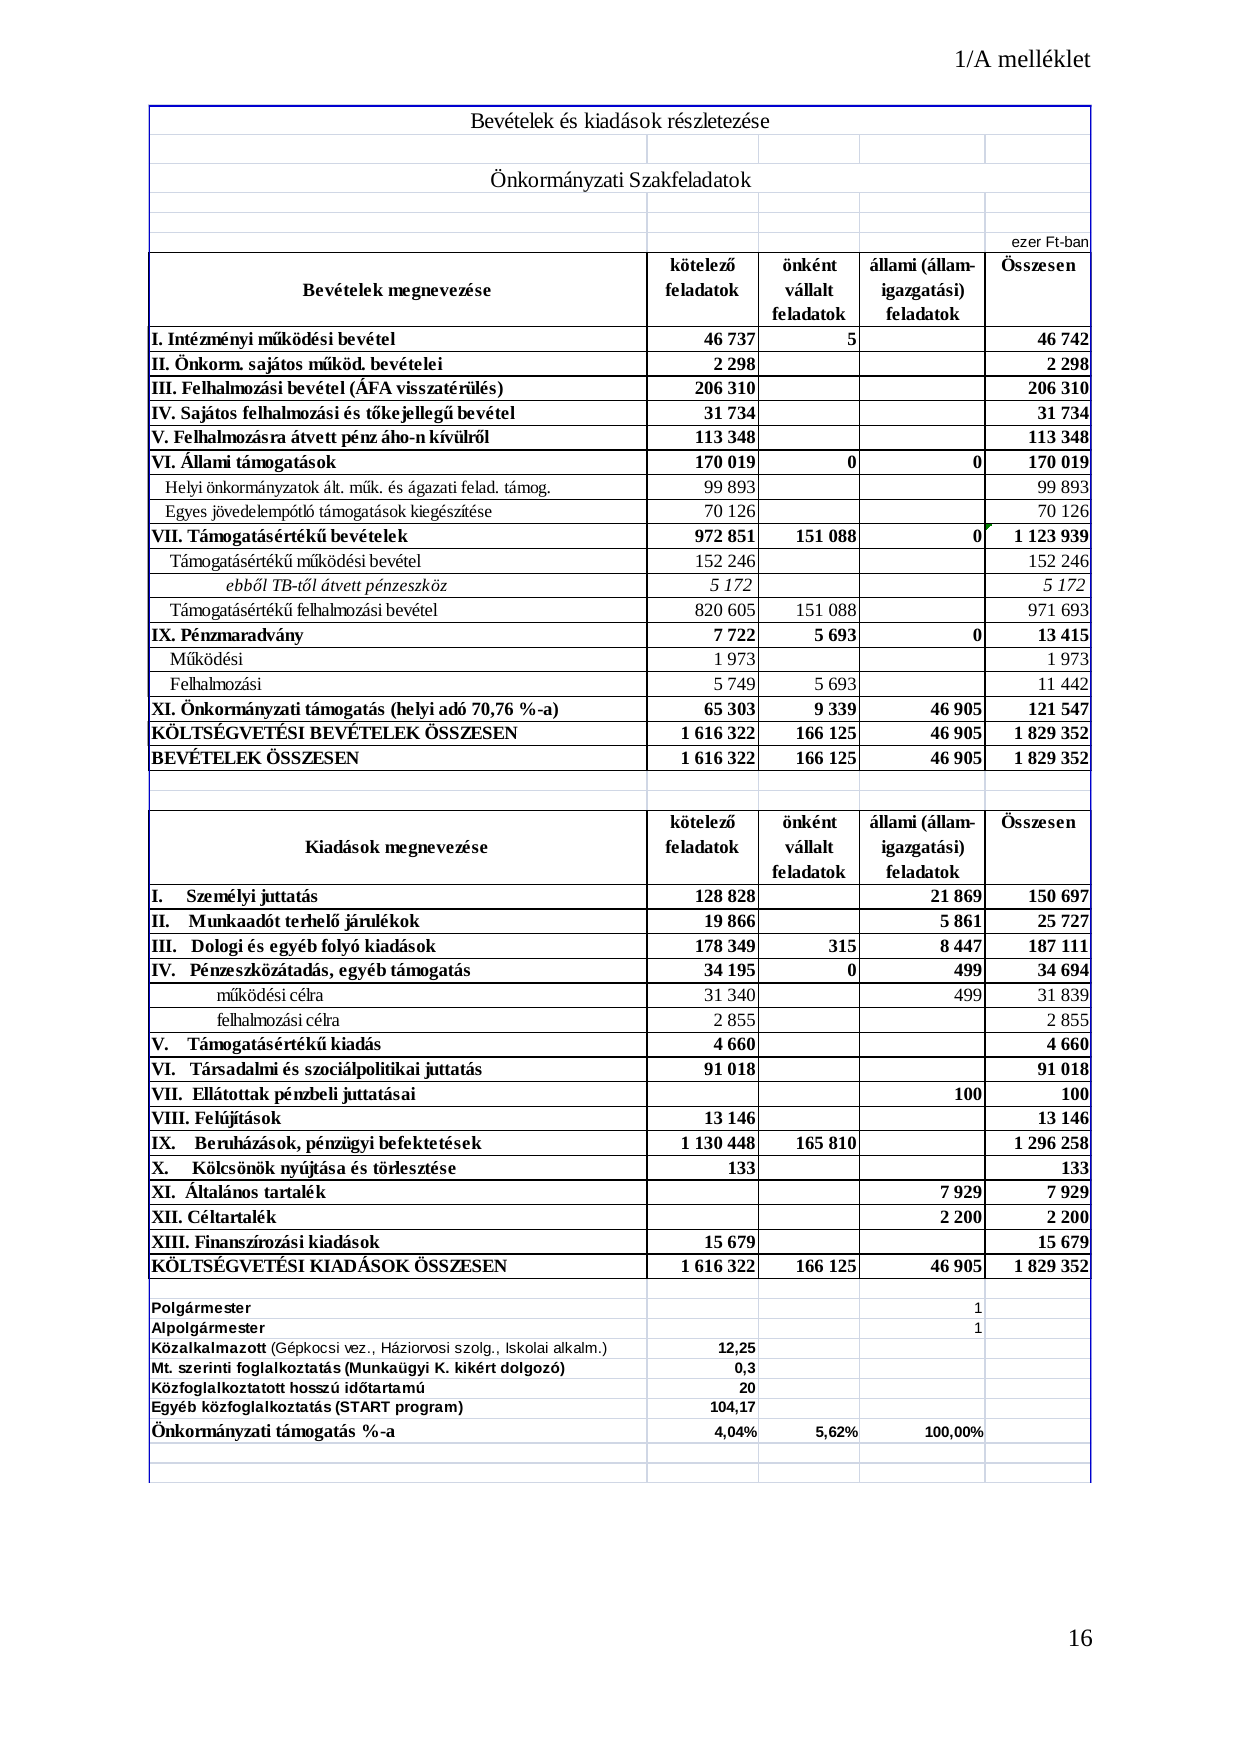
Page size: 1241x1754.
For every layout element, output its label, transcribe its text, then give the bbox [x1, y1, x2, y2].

text 1/A melléklet [148, 44, 1093, 73]
